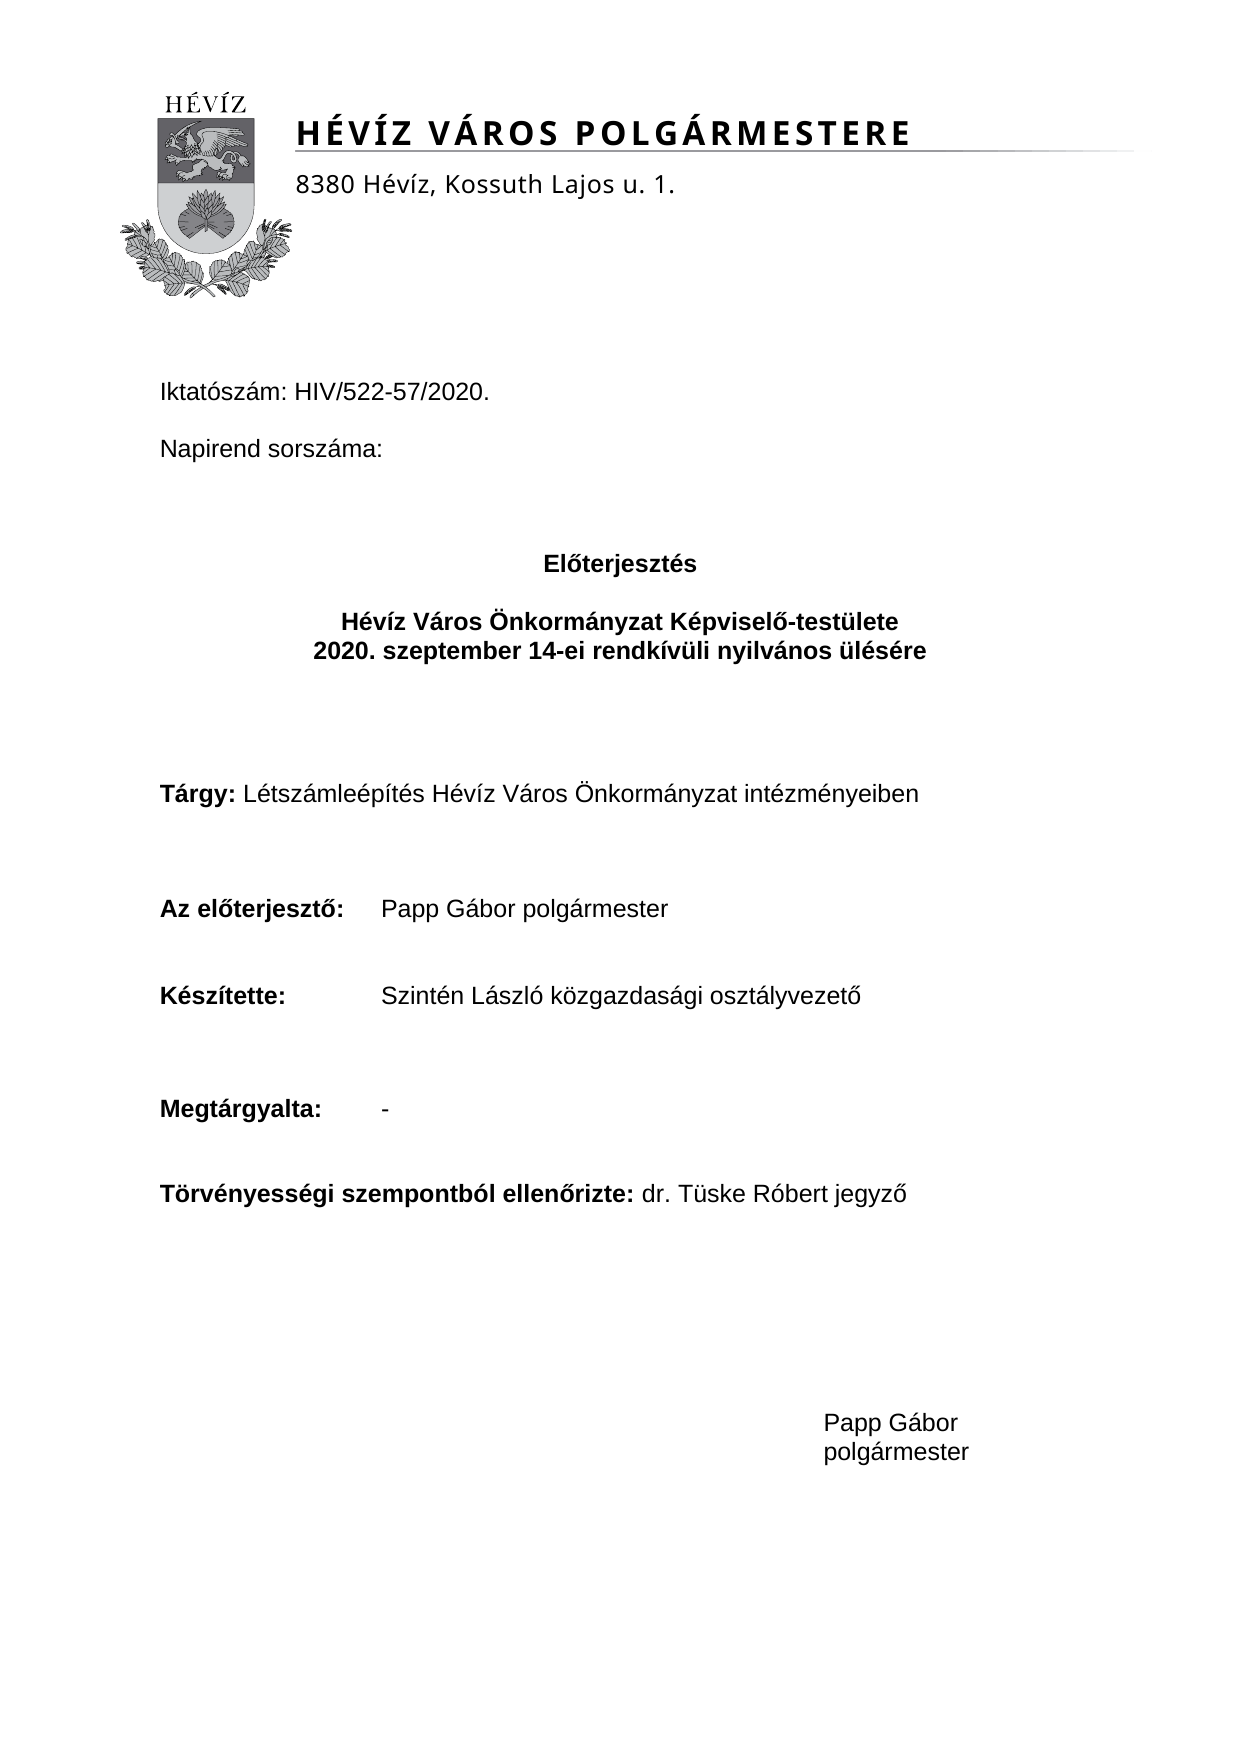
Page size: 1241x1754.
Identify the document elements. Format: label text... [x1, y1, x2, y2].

text Napirend sorszáma: [159, 434, 1081, 463]
text Iktatószám: HIV/522-57/2020. [159, 377, 1081, 406]
text Törvényességi szempontból ellenőrizte: dr. Tüske Róbert jegyző [159, 1179, 1081, 1208]
text Papp Gábor [749, 1408, 1081, 1437]
text polgármester [749, 1437, 1081, 1466]
text 2020. szeptember 14-ei rendkívüli nyilvános ülésére [159, 636, 1081, 664]
text Az előterjesztő: Papp Gábor polgármester [159, 894, 1081, 923]
text Tárgy: Létszámleépítés Hévíz Város Önkormányzat intézményeiben [159, 779, 1081, 808]
text Megtárgyalta: - [159, 1094, 1081, 1123]
text Előterjesztés [159, 549, 1081, 578]
text Hévíz Város Önkormányzat Képviselő-testülete [159, 607, 1081, 636]
text Készítette: Szintén László közgazdasági osztályvezető [159, 981, 1081, 1009]
